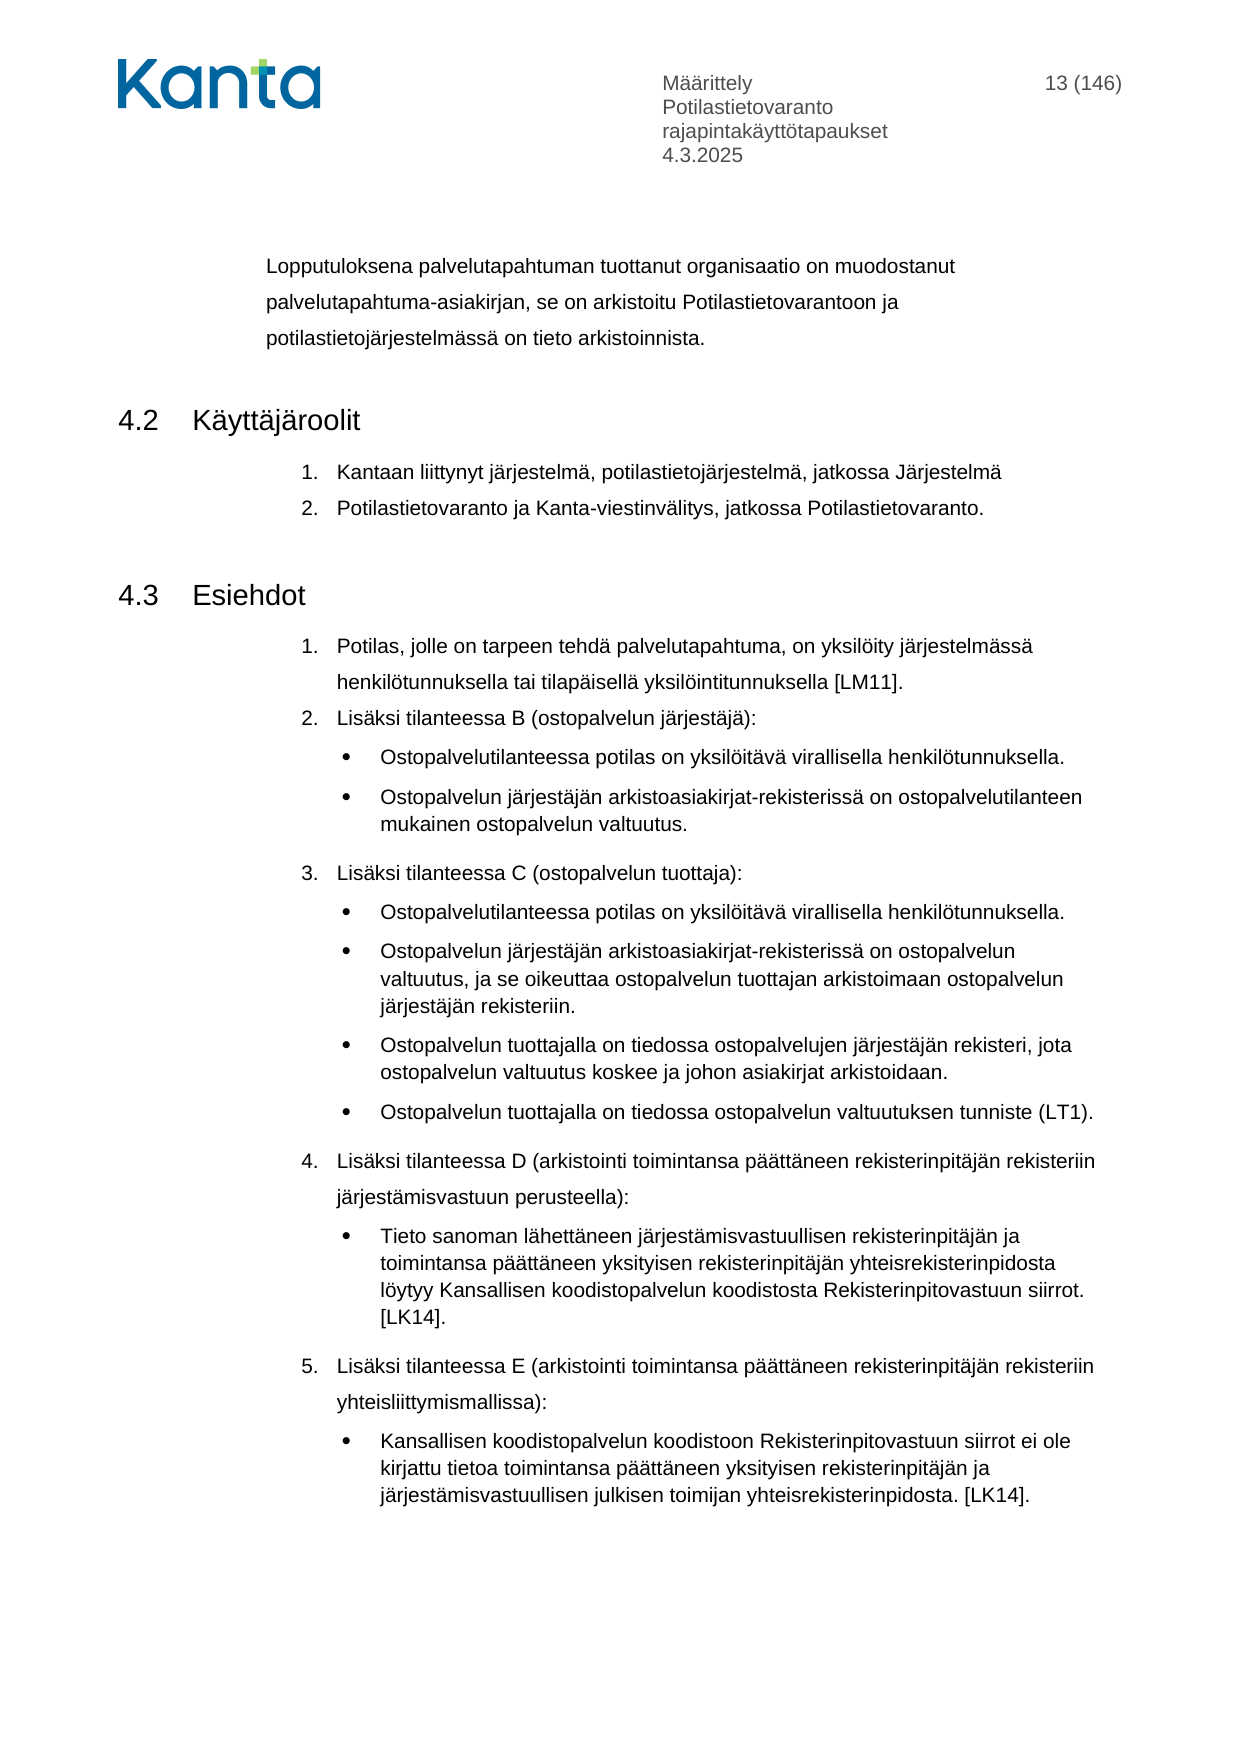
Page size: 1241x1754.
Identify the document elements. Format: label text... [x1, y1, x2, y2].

list Lisäksi tilanteessa B (ostopalvelun järjestäjä): [301, 706, 1107, 730]
list Lisäksi tilanteessa E (arkistointi toimintansa päättäneen rekisterinpitäjän rekisteriin yhteisliittymismallissa): [301, 1354, 1107, 1414]
list Ostopalvelun tuottajalla on tiedossa ostopalvelujen järjestäjän rekisteri, jota ostopalvelun valtuutus koskee ja johon asiakirjat arkistoidaan. [343, 1030, 1107, 1084]
list Ostopalvelun järjestäjän arkistoasiakirjat-rekisterissä on ostopalvelutilanteen mukainen ostopalvelun valtuutus. [343, 781, 1107, 836]
list Kantaan liittynyt järjestelmä, potilastietojärjestelmä, jatkossa Järjestelmä [301, 460, 1107, 484]
list Ostopalvelutilanteessa potilas on yksilöitävä virallisella henkilötunnuksella. [343, 742, 1107, 769]
list Ostopalvelun tuottajalla on tiedossa ostopalvelun valtuutuksen tunniste (LT1). [343, 1097, 1107, 1124]
list Lisäksi tilanteessa D (arkistointi toimintansa päättäneen rekisterinpitäjän rekisteriin järjestämisvastuun perusteella): [301, 1149, 1107, 1208]
picture [118, 59, 321, 109]
list Potilastietovaranto ja Kanta-viestinvälitys, jatkossa Potilastietovaranto. [301, 496, 1107, 520]
list Ostopalvelutilanteessa potilas on yksilöitävä virallisella henkilötunnuksella. [343, 897, 1107, 924]
list Lisäksi tilanteessa C (ostopalvelun tuottaja): [301, 861, 1107, 884]
subtitle Käyttäjäroolit [118, 403, 1107, 437]
list Kansallisen koodistopalvelun koodistoon Rekisterinpitovastuun siirrot ei ole kirjattu tietoa toimintansa päättäneen yksityisen rekisterinpitäjän ja järjestämisvastuullisen julkisen toimijan yhteisrekisterinpidosta. [LK14]. [343, 1426, 1107, 1507]
text Lopputuloksena palvelutapahtuman tuottanut organisaatio on muodostanut palvelutapahtuma-asiakirjan, se on arkistoitu Potilastietovarantoon ja potilastietojärjestelmässä on tieto arkistoinnista. [266, 254, 1107, 350]
list Tieto sanoman lähettäneen järjestämisvastuullisen rekisterinpitäjän ja toimintansa päättäneen yksityisen rekisterinpitäjän yhteisrekisterinpidosta löytyy Kansallisen koodistopalvelun koodistosta Rekisterinpitovastuun siirrot. [LK14]. [343, 1221, 1107, 1329]
list Ostopalvelun järjestäjän arkistoasiakirjat-rekisterissä on ostopalvelun valtuutus, ja se oikeuttaa ostopalvelun tuottajan arkistoimaan ostopalvelun järjestäjän rekisteriin. [343, 936, 1107, 1017]
subtitle Esiehdot [118, 578, 1107, 611]
list Potilas, jolle on tarpeen tehdä palvelutapahtuma, on yksilöity järjestelmässä henkilötunnuksella tai tilapäisellä yksilöintitunnuksella [LM11]. [301, 634, 1107, 694]
